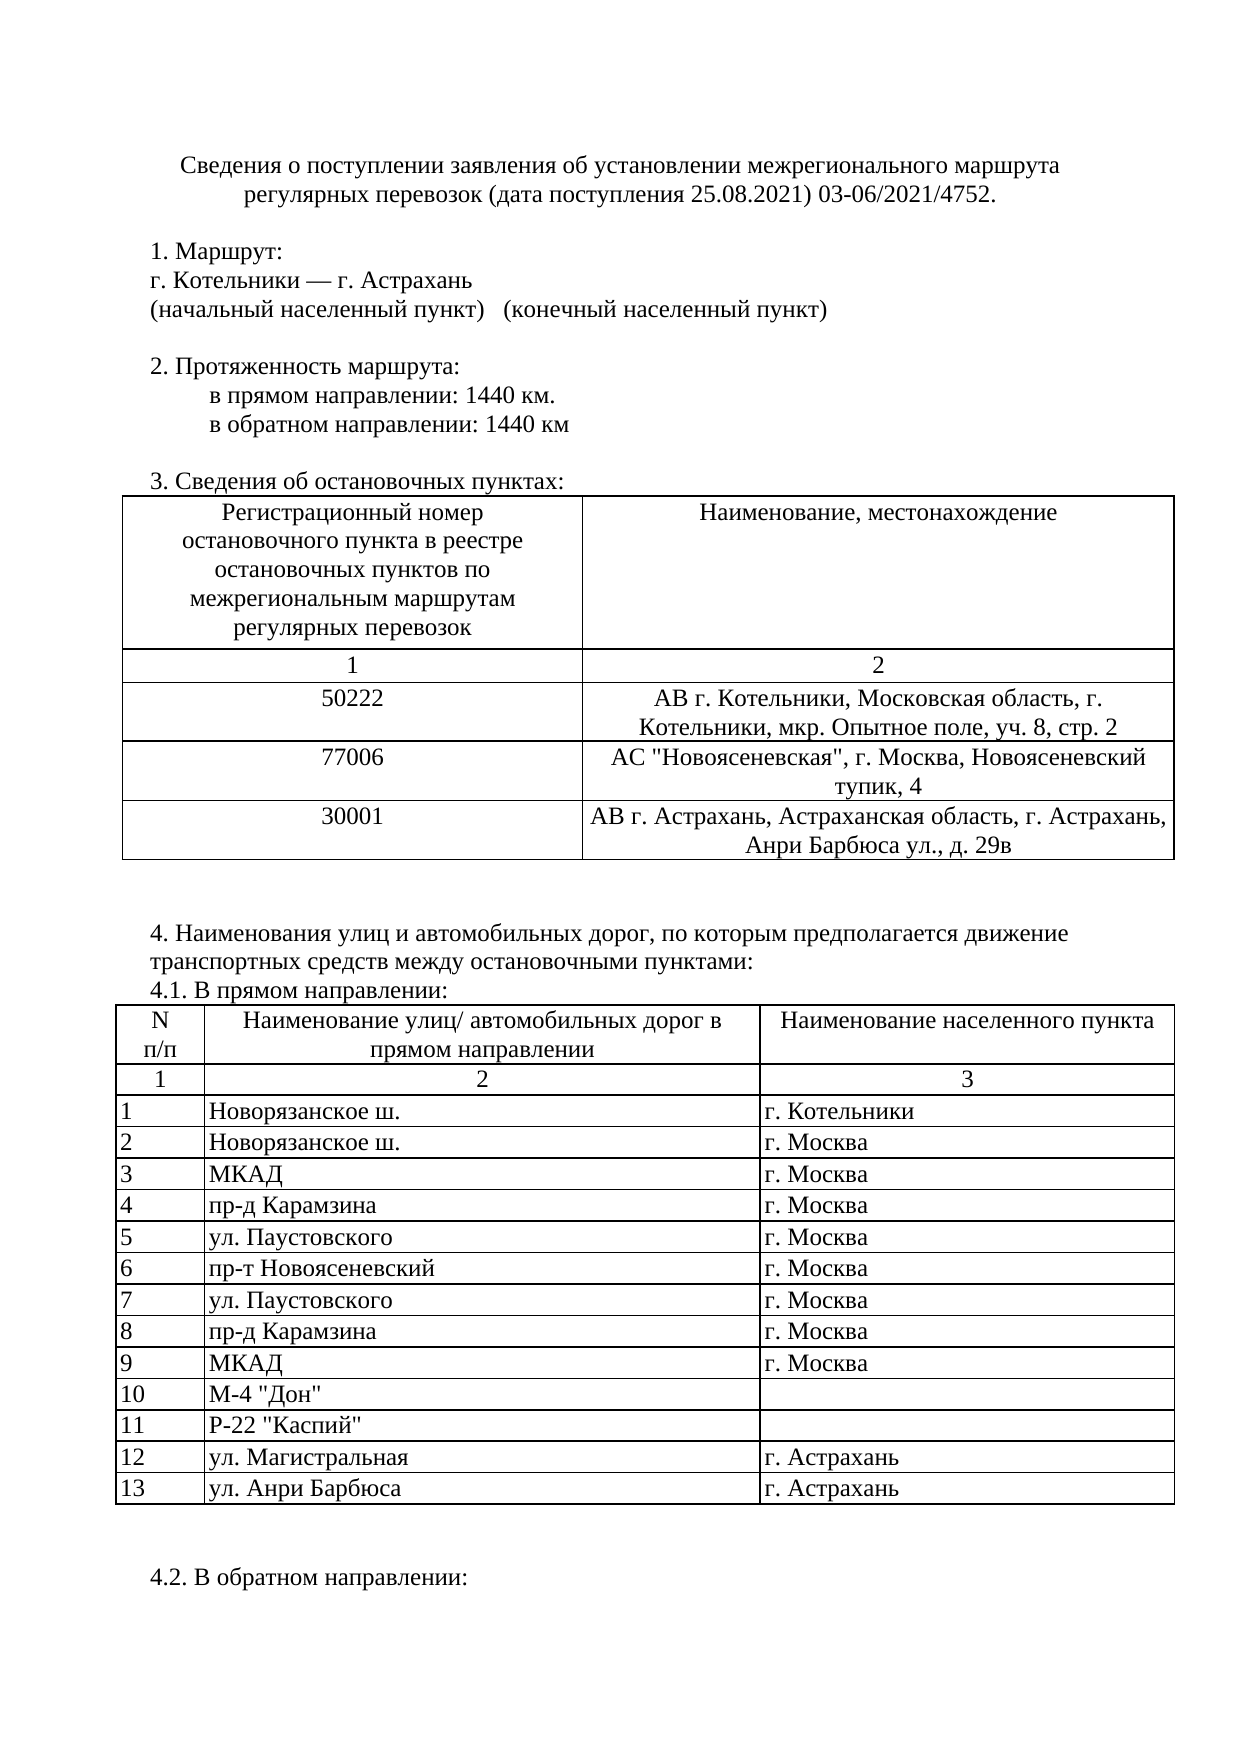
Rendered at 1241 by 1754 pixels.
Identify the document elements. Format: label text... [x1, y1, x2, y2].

table_cell МКАД [205, 1159, 759, 1189]
table_cell М-4 "Дон" [205, 1379, 759, 1409]
table_header Регистрационный номер остановочного пункта в реестре остановочных пунктов по межрегиональным маршрутам регулярных перевозок [123, 497, 582, 648]
table_cell г. Москва [761, 1253, 1174, 1283]
table_cell г. Москва [761, 1316, 1174, 1346]
table_cell г. Котельники [761, 1096, 1174, 1126]
text 4.2. В обратном направлении: [150, 1562, 1090, 1591]
table_cell 9 [117, 1348, 204, 1377]
table_cell АС "Новоясеневская", г. Москва, Новоясеневский тупик, 4 [583, 742, 1173, 799]
table_cell ул. Паустовского [205, 1285, 759, 1314]
table_header Наименование населенного пункта [761, 1006, 1174, 1063]
table_cell 30001 [123, 801, 582, 858]
table_cell [761, 1411, 1174, 1440]
table_cell [761, 1379, 1174, 1409]
table_cell 11 [117, 1411, 204, 1440]
table_cell АВ г. Астрахань, Астраханская область, г. Астрахань, Анри Барбюса ул., д. 29в [583, 801, 1173, 858]
table_cell 50222 [123, 683, 582, 740]
text 3. Сведения об остановочных пунктах: [150, 466, 1090, 495]
table_cell МКАД [205, 1348, 759, 1377]
table_cell г. Москва [761, 1285, 1174, 1314]
table_cell Новорязанское ш. [205, 1096, 759, 1126]
table_cell г. Астрахань [761, 1473, 1174, 1503]
table_cell 13 [117, 1473, 204, 1503]
table_cell 3 [117, 1159, 204, 1189]
table_cell г. Москва [761, 1190, 1174, 1220]
table_cell 2 [583, 650, 1173, 681]
text в обратном направлении: 1440 км [150, 409, 1090, 437]
table_cell 1 [123, 650, 582, 681]
table_cell г. Москва [761, 1348, 1174, 1377]
text 2. Протяженность маршрута: [150, 351, 1090, 380]
table_cell ул. Магистральная [205, 1442, 759, 1472]
table_header N п/п [117, 1006, 204, 1063]
table_cell 12 [117, 1442, 204, 1472]
table_cell 1 [117, 1096, 204, 1126]
text г. Котельники — г. Астрахань [150, 265, 1090, 294]
text в прямом направлении: 1440 км. [150, 380, 1090, 409]
table_cell 7 [117, 1285, 204, 1314]
table_cell пр-д Карамзина [205, 1190, 759, 1220]
table_cell 1 [117, 1065, 204, 1094]
table_cell пр-д Карамзина [205, 1316, 759, 1346]
table_header Наименование улиц/ автомобильных дорог в прямом направлении [205, 1006, 759, 1063]
text (начальный населенный пункт) (конечный населенный пункт) [150, 294, 1090, 322]
table_cell 77006 [123, 742, 582, 799]
table_cell 10 [117, 1379, 204, 1409]
table_cell ул. Паустовского [205, 1222, 759, 1252]
table_cell Р-22 "Каспий" [205, 1411, 759, 1440]
table_cell ул. Анри Барбюса [205, 1473, 759, 1503]
table_cell г. Астрахань [761, 1442, 1174, 1472]
table_cell 4 [117, 1190, 204, 1220]
table_cell 2 [205, 1065, 759, 1094]
table_cell 5 [117, 1222, 204, 1252]
table_cell 2 [117, 1127, 204, 1157]
table_cell АВ г. Котельники, Московская область, г. Котельники, мкр. Опытное поле, уч. 8, стр. 2 [583, 683, 1173, 740]
text 1. Маршрут: [150, 236, 1090, 265]
table_cell Новорязанское ш. [205, 1127, 759, 1157]
table_cell 6 [117, 1253, 204, 1283]
table_header Наименование, местонахождение [583, 497, 1173, 648]
table_cell г. Москва [761, 1127, 1174, 1157]
text 4. Наименования улиц и автомобильных дорог, по которым предполагается движение транспортных средств между остановочными пунктами: [150, 918, 1090, 975]
table_cell 8 [117, 1316, 204, 1346]
text 4.1. В прямом направлении: [150, 975, 1090, 1004]
table_cell г. Москва [761, 1159, 1174, 1189]
table_cell г. Москва [761, 1222, 1174, 1252]
table_cell 3 [761, 1065, 1174, 1094]
text Сведения о поступлении заявления об установлении межрегионального маршрута регулярных перевозок (дата поступления 25.08.2021) 03-06/2021/4752. [150, 150, 1090, 207]
table_cell пр-т Новоясеневский [205, 1253, 759, 1283]
